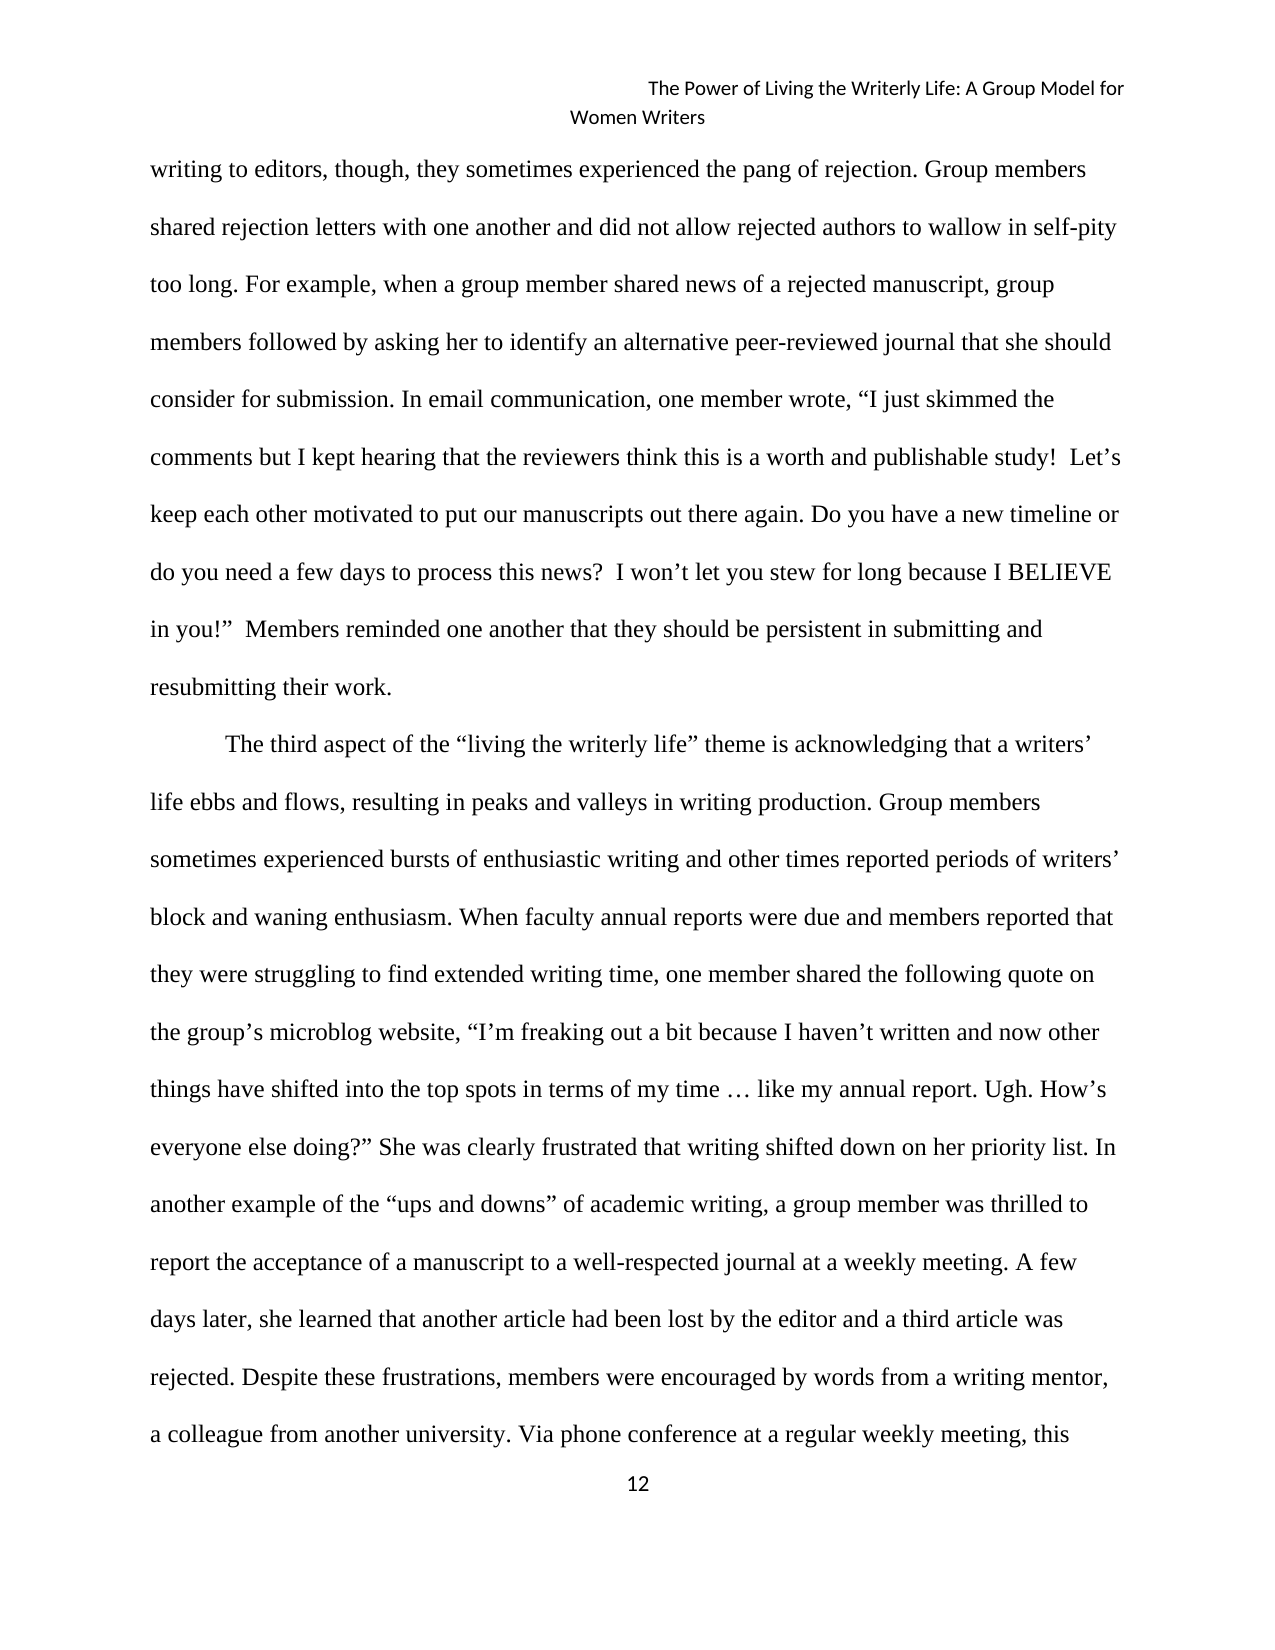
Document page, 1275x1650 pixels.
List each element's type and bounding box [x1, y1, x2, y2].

text [150, 729, 1125, 1448]
text [150, 154, 1125, 701]
